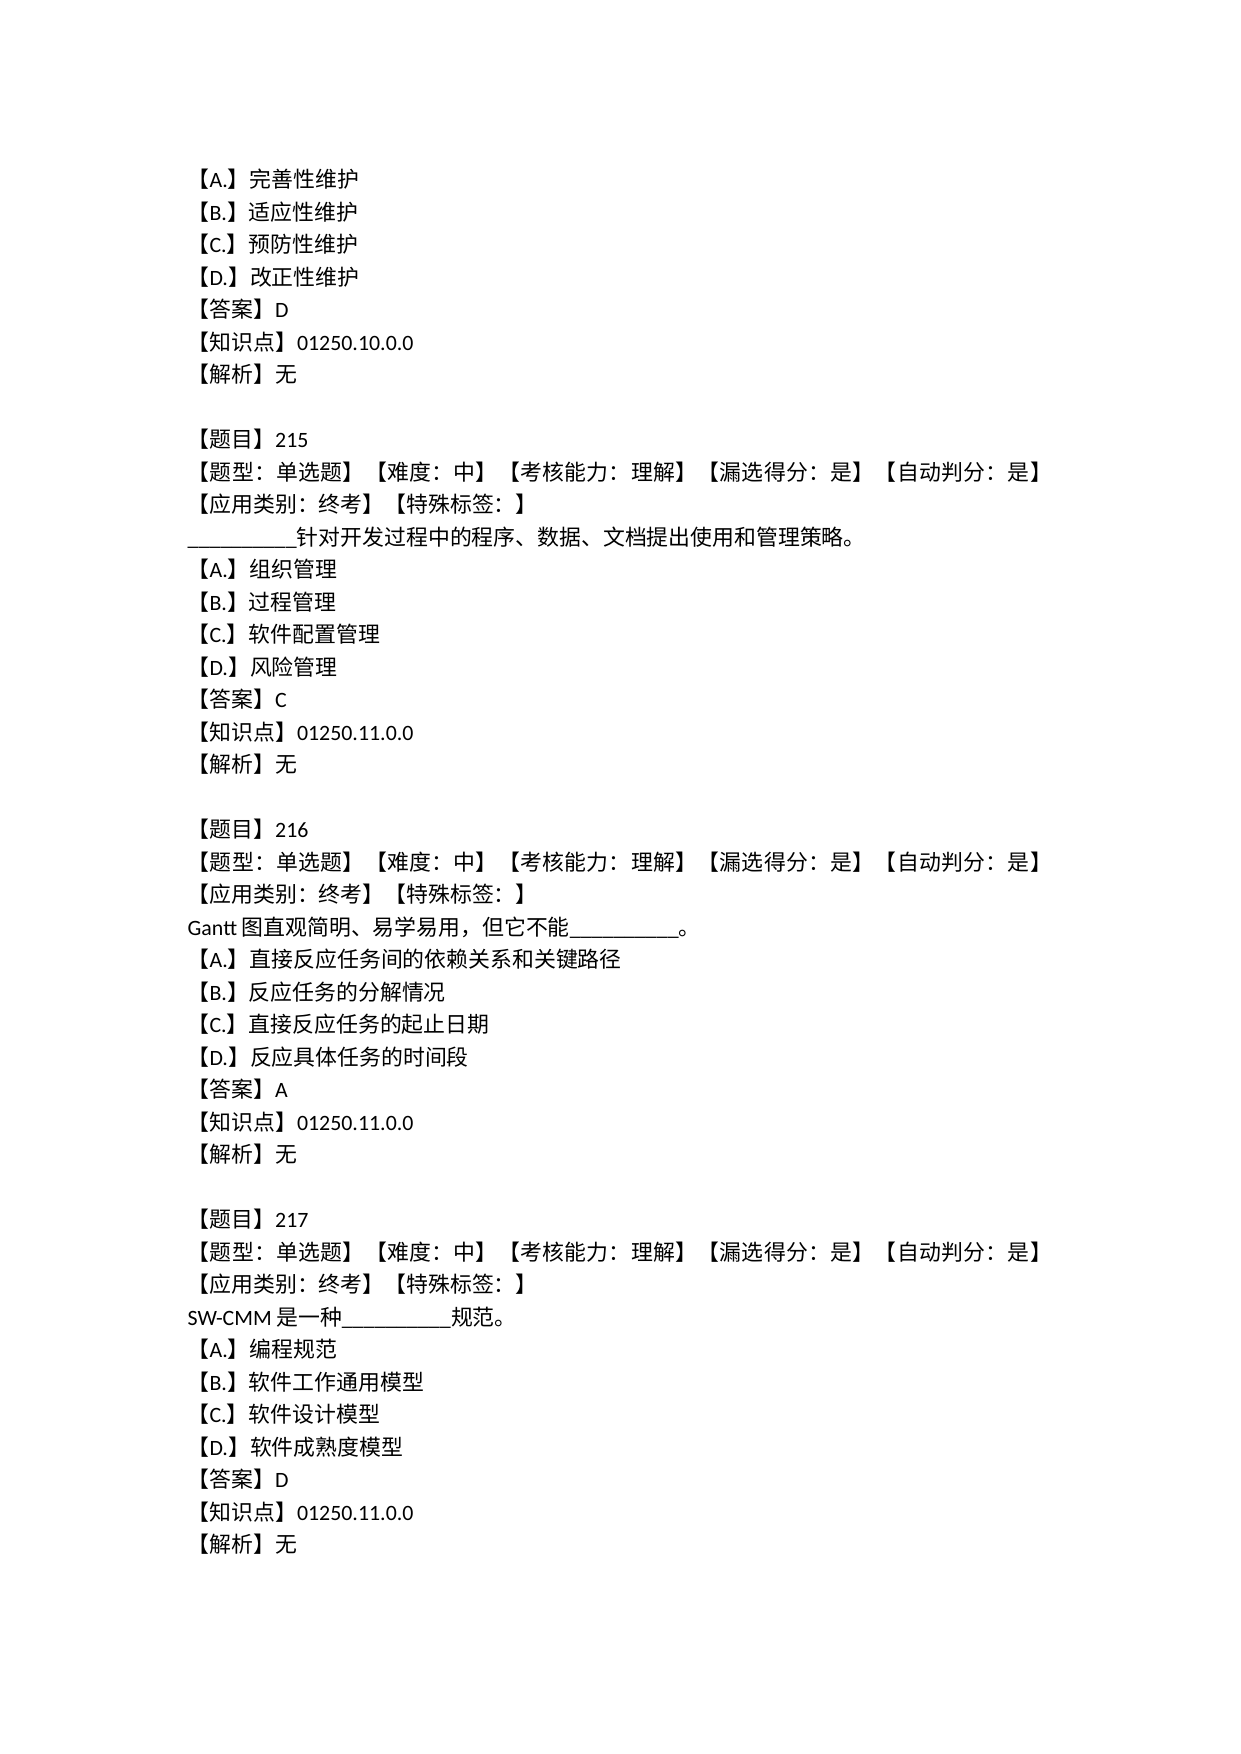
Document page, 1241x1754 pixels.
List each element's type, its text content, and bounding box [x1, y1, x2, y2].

text 【知识点】01250.10.0.0 [187, 324, 1053, 357]
text 【B.】适应性维护 [187, 194, 1053, 227]
text 【答案】C [187, 682, 1053, 714]
text 【题型：单选题】【难度：中】【考核能力：理解】【漏选得分：是】【自动判分：是】【应用类别：终考】【特殊标签：】 [187, 844, 1053, 909]
text 【答案】A [187, 1072, 1053, 1104]
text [187, 1234, 1053, 1299]
text 【C.】预防性维护 [187, 227, 1053, 259]
text 【知识点】01250.11.0.0 [187, 1104, 1053, 1137]
text 【D.】风险管理 [187, 649, 1053, 682]
text 【C.】直接反应任务的起止日期 [187, 1007, 1053, 1039]
text 【答案】D [187, 292, 1053, 324]
text 【B.】过程管理 [187, 584, 1053, 617]
text 【B.】反应任务的分解情况 [187, 974, 1053, 1007]
text 【C.】软件配置管理 [187, 617, 1053, 649]
text 【解析】无 [187, 747, 1053, 779]
text 【B.】软件工作通用模型 [187, 1364, 1053, 1397]
text 【知识点】01250.11.0.0 [187, 714, 1053, 747]
text 【A.】直接反应任务间的依赖关系和关键路径 [187, 942, 1053, 974]
text SW-CMM是一种__________规范。 [187, 1299, 1053, 1332]
text 【题目】217 [187, 1202, 1053, 1234]
text 【A.】组织管理 [187, 552, 1053, 584]
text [187, 454, 1053, 519]
text 【解析】无 [187, 1527, 1053, 1559]
text 【解析】无 [187, 357, 1053, 389]
text 【解析】无 [187, 1137, 1053, 1169]
text 【知识点】01250.11.0.0 [187, 1494, 1053, 1527]
text 【D.】反应具体任务的时间段 [187, 1039, 1053, 1072]
text 【A.】编程规范 [187, 1332, 1053, 1364]
text __________针对开发过程中的程序、数据、文档提出使用和管理策略。 [187, 519, 1053, 552]
text 【答案】D [187, 1462, 1053, 1494]
text 【题目】216 [187, 812, 1053, 844]
text 【A.】完善性维护 [187, 162, 1053, 194]
text 【D.】改正性维护 [187, 259, 1053, 292]
text 【D.】软件成熟度模型 [187, 1429, 1053, 1462]
text Gantt图直观简明、易学易用，但它不能__________。 [187, 909, 1053, 942]
text 【C.】软件设计模型 [187, 1397, 1053, 1429]
text 【题目】215 [187, 422, 1053, 454]
